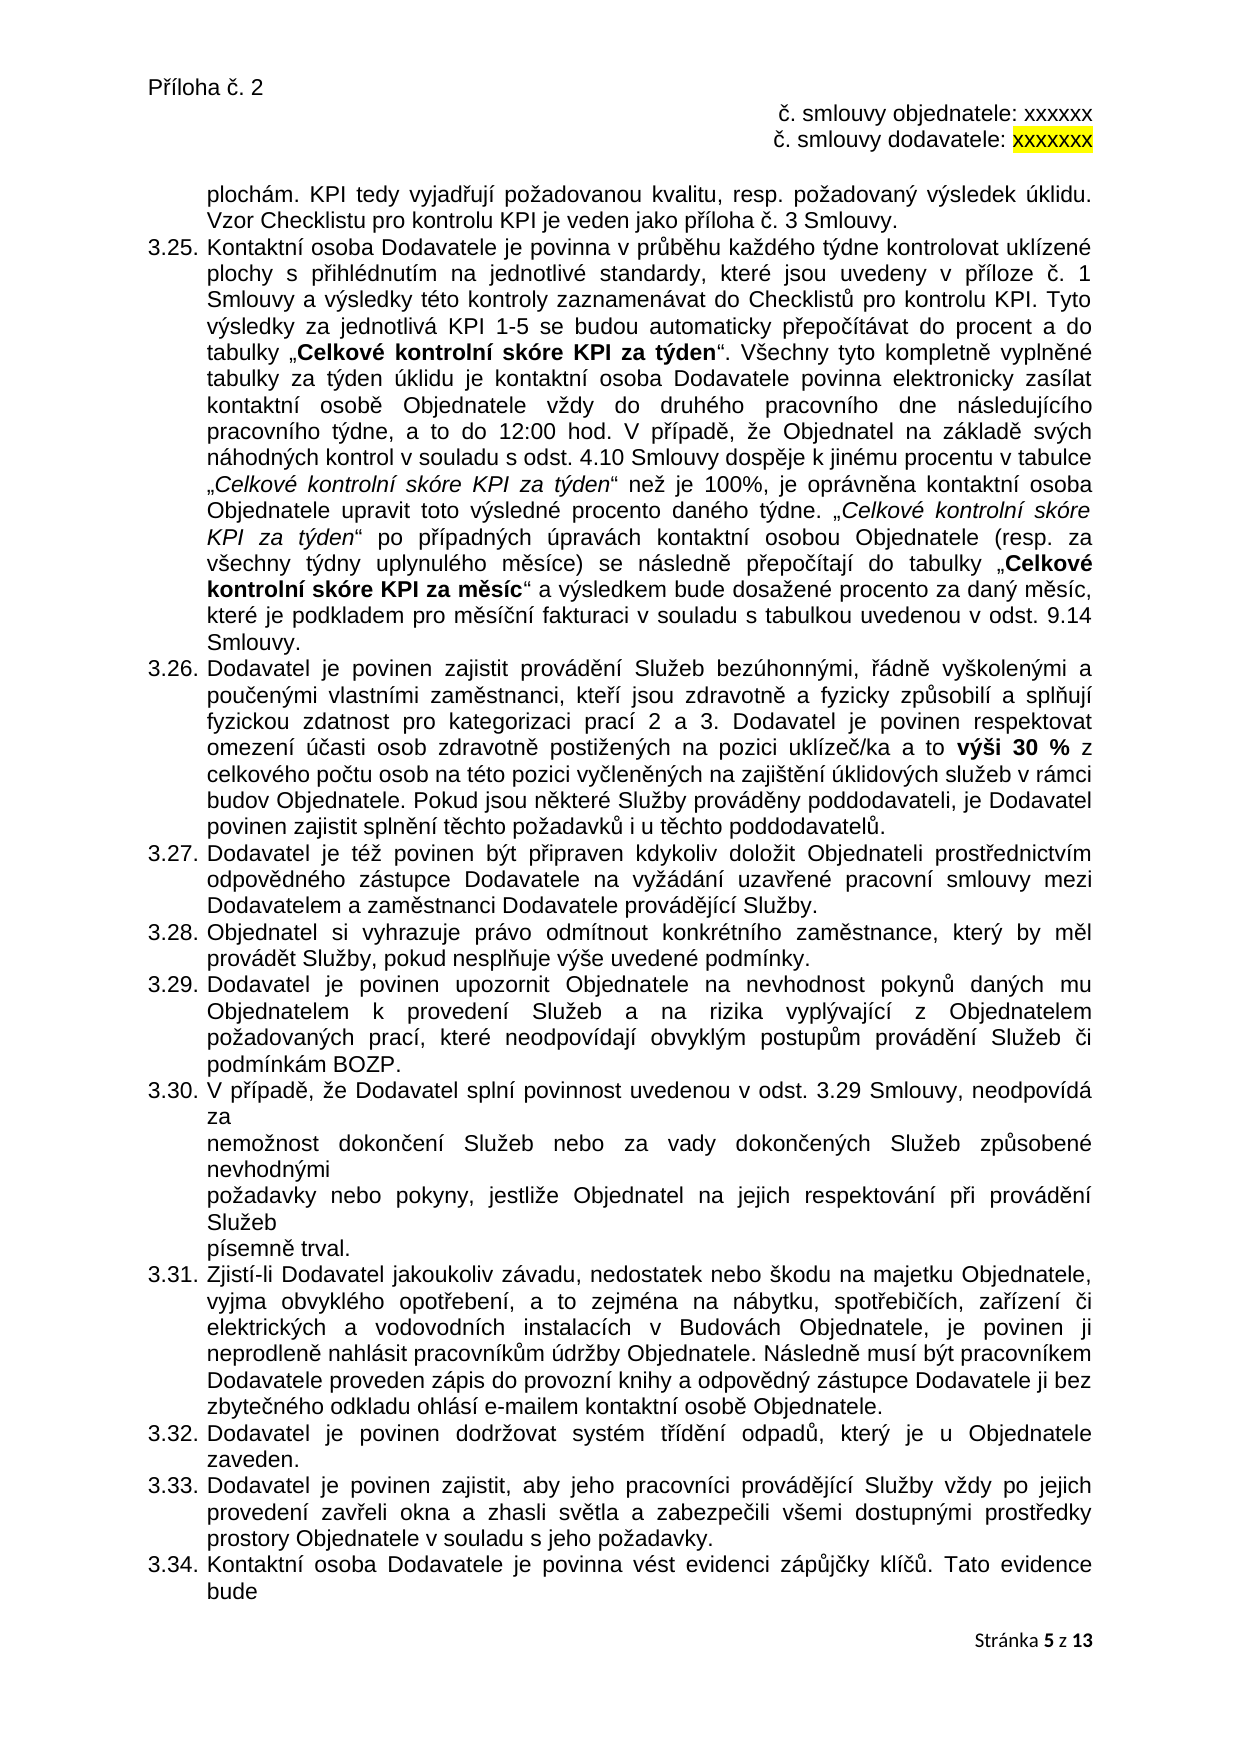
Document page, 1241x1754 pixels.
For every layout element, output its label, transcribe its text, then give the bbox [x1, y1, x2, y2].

list Kontaktní osoba Dodavatele je povinna vést evidenci zápůjčky klíčů. Tato evidence bude [148, 1551, 1093, 1604]
list Zjistí-li Dodavatel jakoukoliv závadu, nedostatek nebo škodu na majetku Objednatele, vyjma obvyklého opotřebení, a to zejména na nábytku, spotřebičích, zařízení či elektrických a vodovodních instalacích v Budovách Objednatele, je povinen ji neprodleně nahlásit pracovníkům údržby Objednatele. Následně musí být pracovníkem Dodavatele proveden zápis do provozní knihy a odpovědný zástupce Dodavatele ji bez zbytečného odkladu ohlásí e-mailem kontaktní osobě Objednatele. [148, 1261, 1093, 1419]
list Dodavatel je povinen zajistit provádění Služeb bezúhonnými, řádně vyškolenými a poučenými vlastními zaměstnanci, kteří jsou zdravotně a fyzicky způsobilí a splňují fyzickou zdatnost pro kategorizaci prací 2 a 3. Dodavatel je povinen respektovat omezení účasti osob zdravotně postižených na pozici uklízeč/ka a to výši 30 % z celkového počtu osob na této pozici vyčleněných na zajištění úklidových služeb v rámci budov Objednatele. Pokud jsou některé Služby prováděny poddodavateli, je Dodavatel povinen zajistit splnění těchto požadavků i u těchto poddodavatelů. [148, 655, 1093, 840]
list Kontaktní osoba Dodavatele je povinna v průběhu každého týdne kontrolovat uklízené plochy s přihlédnutím na jednotlivé standardy, které jsou uvedeny v příloze č. 1 Smlouvy a výsledky této kontroly zaznamenávat do Checklistů pro kontrolu KPI. Tyto výsledky za jednotlivá KPI 1-5 se budou automaticky přepočítávat do procent a do tabulky „Celkové kontrolní skóre KPI za týden“. Všechny tyto kompletně vyplněné tabulky za týden úklidu je kontaktní osoba Dodavatele povinna elektronicky zasílat kontaktní osobě Objednatele vždy do druhého pracovního dne následujícího pracovního týdne, a to do 12:00 hod. V případě, že Objednatel na základě svých náhodných kontrol v souladu s odst. 4.10 Smlouvy dospěje k jinému procentu v tabulce „Celkové kontrolní skóre KPI za týden“ než je 100%, je oprávněna kontaktní osoba Objednatele upravit toto výsledné procento daného týdne. „Celkové kontrolní skóre KPI za týden“ po případných úpravách kontaktní osobou Objednatele (resp. za všechny týdny uplynulého měsíce) se následně přepočítají do tabulky „Celkové kontrolní skóre KPI za měsíc“ a výsledkem bude dosažené procento za daný měsíc, které je podkladem pro měsíční fakturaci v souladu s tabulkou uvedenou v odst. 9.14 Smlouvy. [148, 233, 1093, 655]
list písemně trval. [207, 1235, 1093, 1261]
list Dodavatel je též povinen být připraven kdykoliv doložit Objednateli prostřednictvím odpovědného zástupce Dodavatele na vyžádání uzavřené pracovní smlouvy mezi Dodavatelem a zaměstnanci Dodavatele provádějící Služby. [148, 840, 1093, 919]
list Dodavatel je povinen dodržovat systém třídění odpadů, který je u Objednatele zaveden. [148, 1419, 1093, 1472]
list Dodavatel je povinen zajistit, aby jeho pracovníci provádějící Služby vždy po jejich provedení zavřeli okna a zhasli světla a zabezpečili všemi dostupnými prostředky prostory Objednatele v souladu s jeho požadavky. [148, 1472, 1093, 1551]
list požadavky nebo pokyny, jestliže Objednatel na jejich respektování při provádění Služeb [207, 1182, 1093, 1235]
list Dodavatel je povinen upozornit Objednatele na nevhodnost pokynů daných mu Objednatelem k provedení Služeb a na rizika vyplývající z Objednatelem požadovaných prací, které neodpovídají obvyklým postupům provádění Služeb či podmínkám BOZP. [148, 971, 1093, 1077]
list nemožnost dokončení Služeb nebo za vady dokončených Služeb způsobené nevhodnými [207, 1129, 1093, 1182]
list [148, 181, 1093, 233]
list Objednatel si vyhrazuje právo odmítnout konkrétního zaměstnance, který by měl provádět Služby, pokud nesplňuje výše uvedené podmínky. [148, 919, 1093, 971]
list V případě, že Dodavatel splní povinnost uvedenou v odst. 3.29 Smlouvy, neodpovídá za [148, 1077, 1093, 1129]
